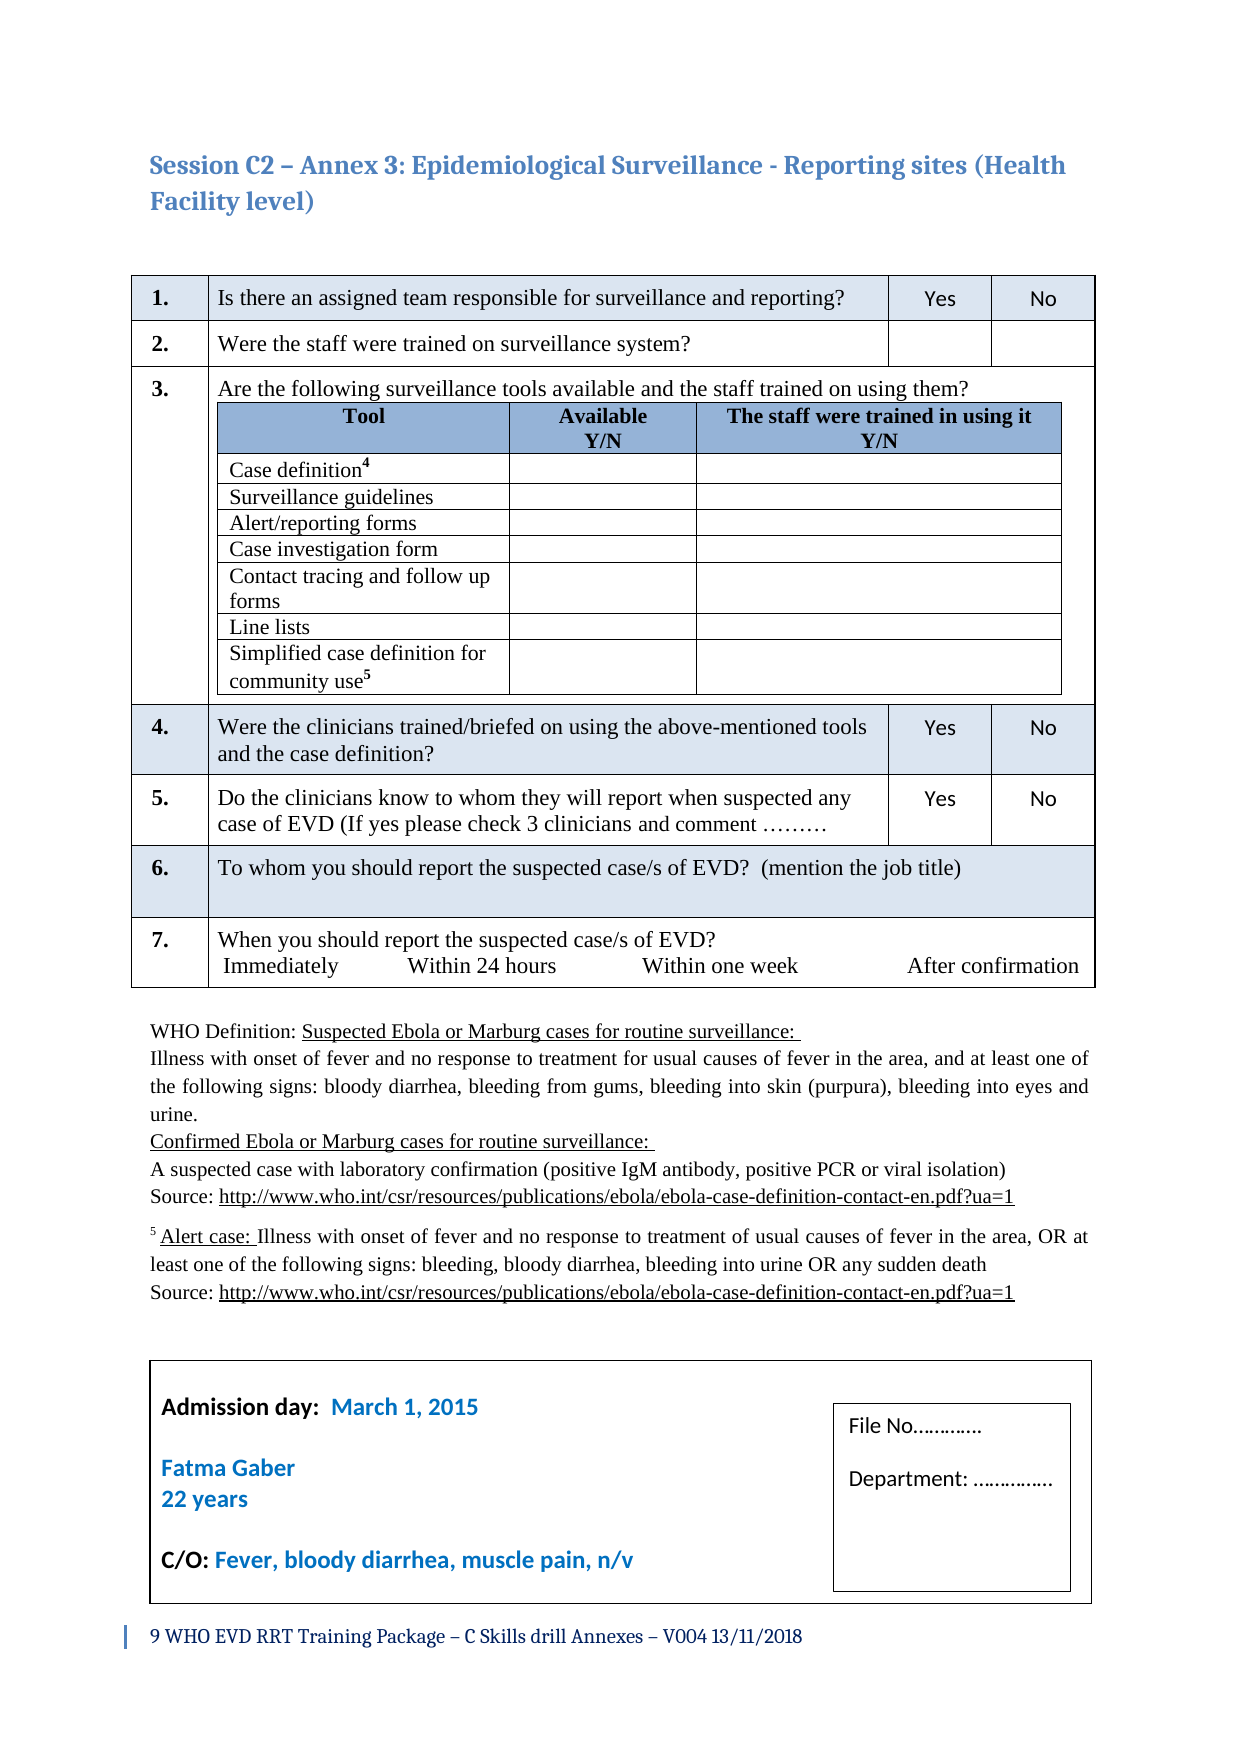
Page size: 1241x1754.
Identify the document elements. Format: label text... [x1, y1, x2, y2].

table_cell [132, 367, 208, 704]
text Source: http://www.who.int/csr/resources/publications/ebola/ebola-case-definition-contact-en.pdf?ua=1 [150, 1184, 1090, 1208]
table_cell [132, 321, 208, 366]
table_cell To whom you should report the suspected case/s of EVD? (mention the job title) [209, 846, 1094, 917]
table_cell [132, 918, 208, 987]
table_cell [132, 846, 208, 917]
table_cell [889, 321, 991, 366]
text Source: http://www.who.int/csr/resources/publications/ebola/ebola-case-definition-contact-en.pdf?ua=1 [150, 1280, 1090, 1304]
table_cell When you should report the suspected case/s of EVD? Immediately Within 24 hours Within one week After confirmation [209, 918, 1094, 987]
table_cell No [992, 775, 1094, 845]
table_cell [992, 321, 1094, 366]
table_cell Are the following surveillance tools available and the staff trained on using them? [209, 367, 1094, 704]
table_cell Were the staff were trained on surveillance system? [209, 321, 888, 366]
table_cell Were the clinicians trained/briefed on using the above-mentioned tools and the case definition? [209, 705, 888, 774]
table_cell Yes [889, 775, 991, 845]
subtitle Session C2 – Annex 3: Epidemiological Surveillance - Reporting sites (Health Facility level) [150, 150, 1090, 217]
text A suspected case with laboratory confirmation (positive IgM antibody, positive PCR or viral isolation) [150, 1157, 1090, 1181]
table_header No [992, 276, 1094, 320]
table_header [151, 1361, 1091, 1603]
table_cell [132, 705, 208, 774]
text Illness with onset of fever and no response to treatment for usual causes of fever in the area, and at least one of the following signs: bloody diarrhea, bleeding from gums, bleeding into skin (purpura), bleeding into eyes and urine. [150, 1046, 1090, 1126]
table_cell No [992, 705, 1094, 774]
text Confirmed Ebola or Marburg cases for routine surveillance: [150, 1129, 1090, 1153]
table_header [132, 276, 208, 320]
table_cell [132, 775, 208, 845]
table_header Is there an assigned team responsible for surveillance and reporting? [209, 276, 888, 320]
table_header Yes [889, 276, 991, 320]
text WHO Definition: Suspected Ebola or Marburg cases for routine surveillance: [150, 1019, 1090, 1043]
table_cell Do the clinicians know to whom they will report when suspected any case of EVD (If yes please check 3 clinicians and comment ……… [209, 775, 888, 845]
table_cell Yes [889, 705, 991, 774]
text 5 Alert case: Illness with onset of fever and no response to treatment of usual causes of fever in the area, OR at least one of the following signs: bleeding, bloody diarrhea, bleeding into urine OR any sudden death [150, 1224, 1090, 1276]
